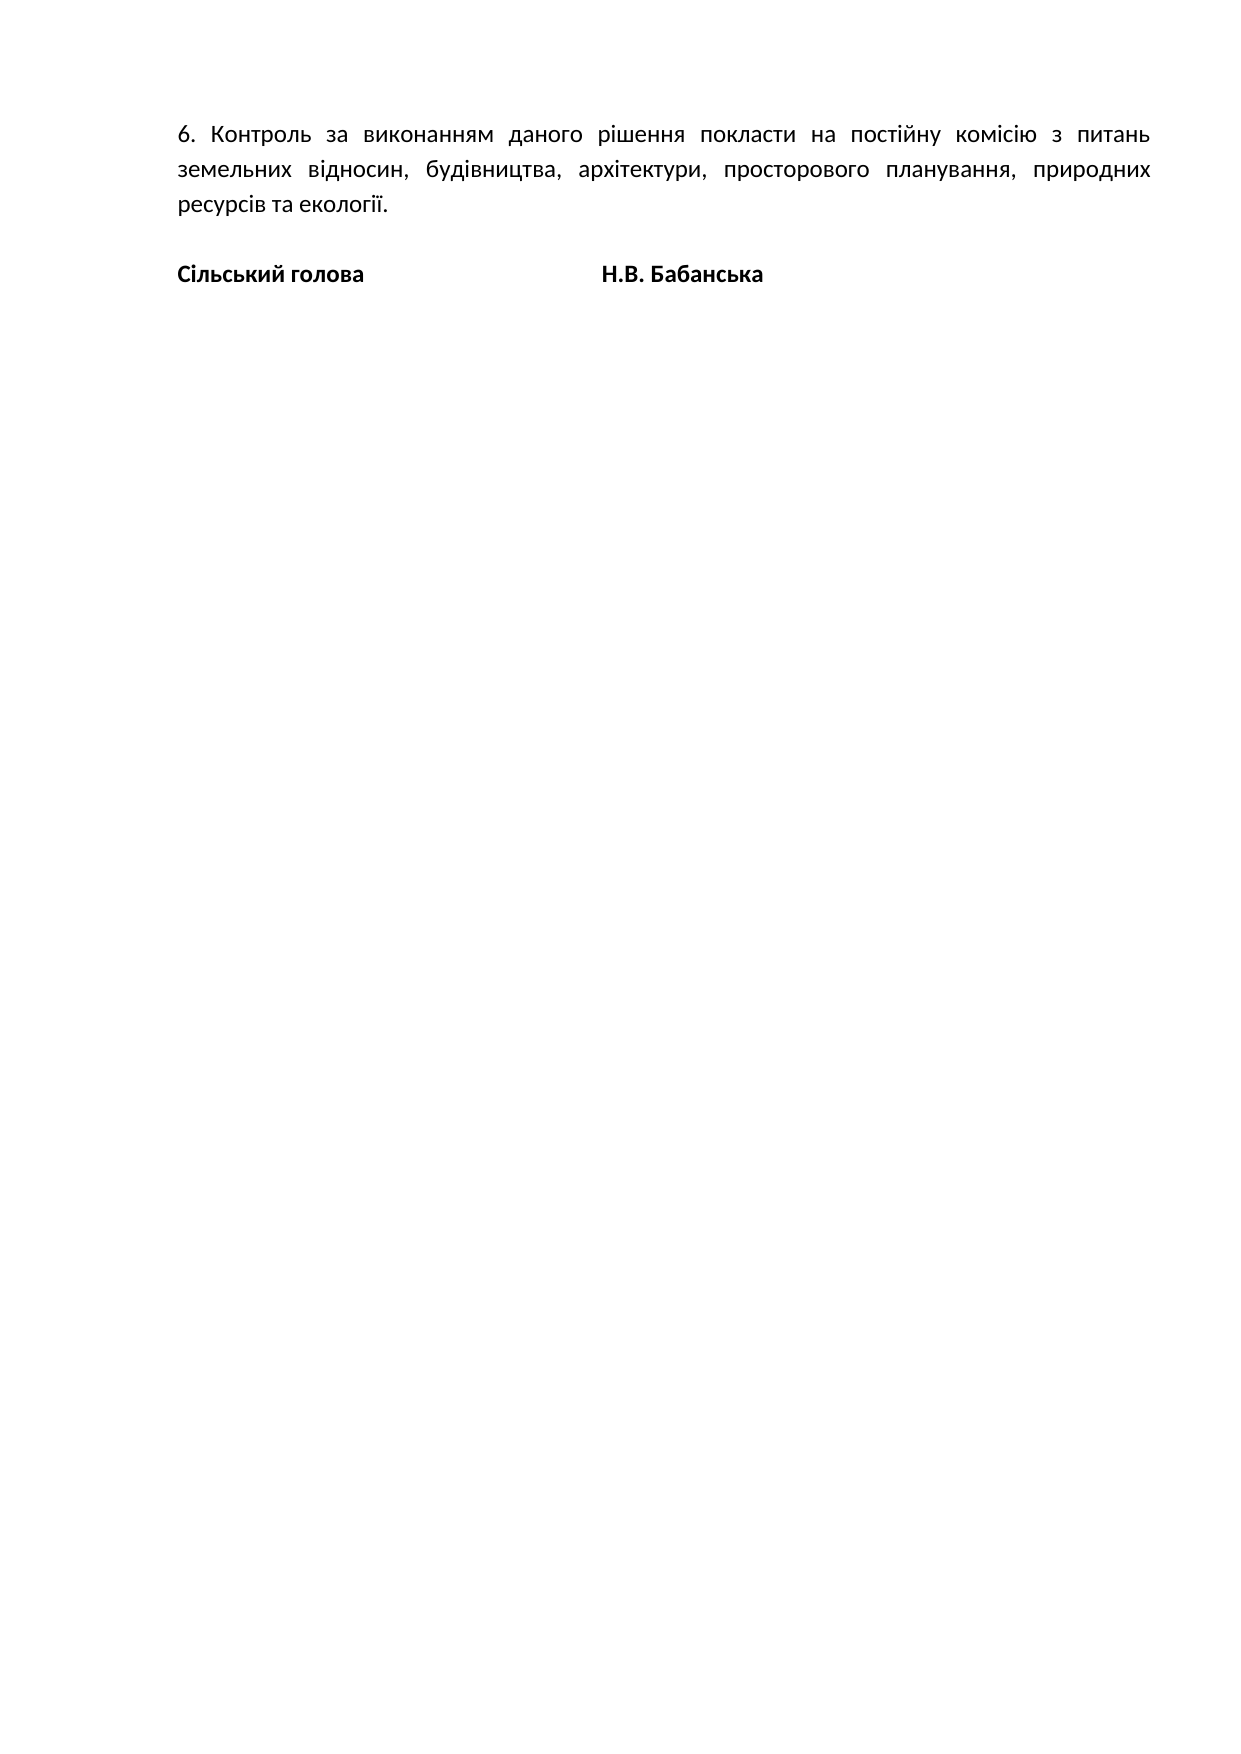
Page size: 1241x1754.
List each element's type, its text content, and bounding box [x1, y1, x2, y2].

text 6. Контроль за виконанням даного рішення покласти на постійну комісію з питань земельних відносин, будівництва, архітектури, просторового планування, природних ресурсів та екології. [177, 118, 1152, 219]
text Сільський голова Н.В. Бабанська [177, 258, 1152, 289]
